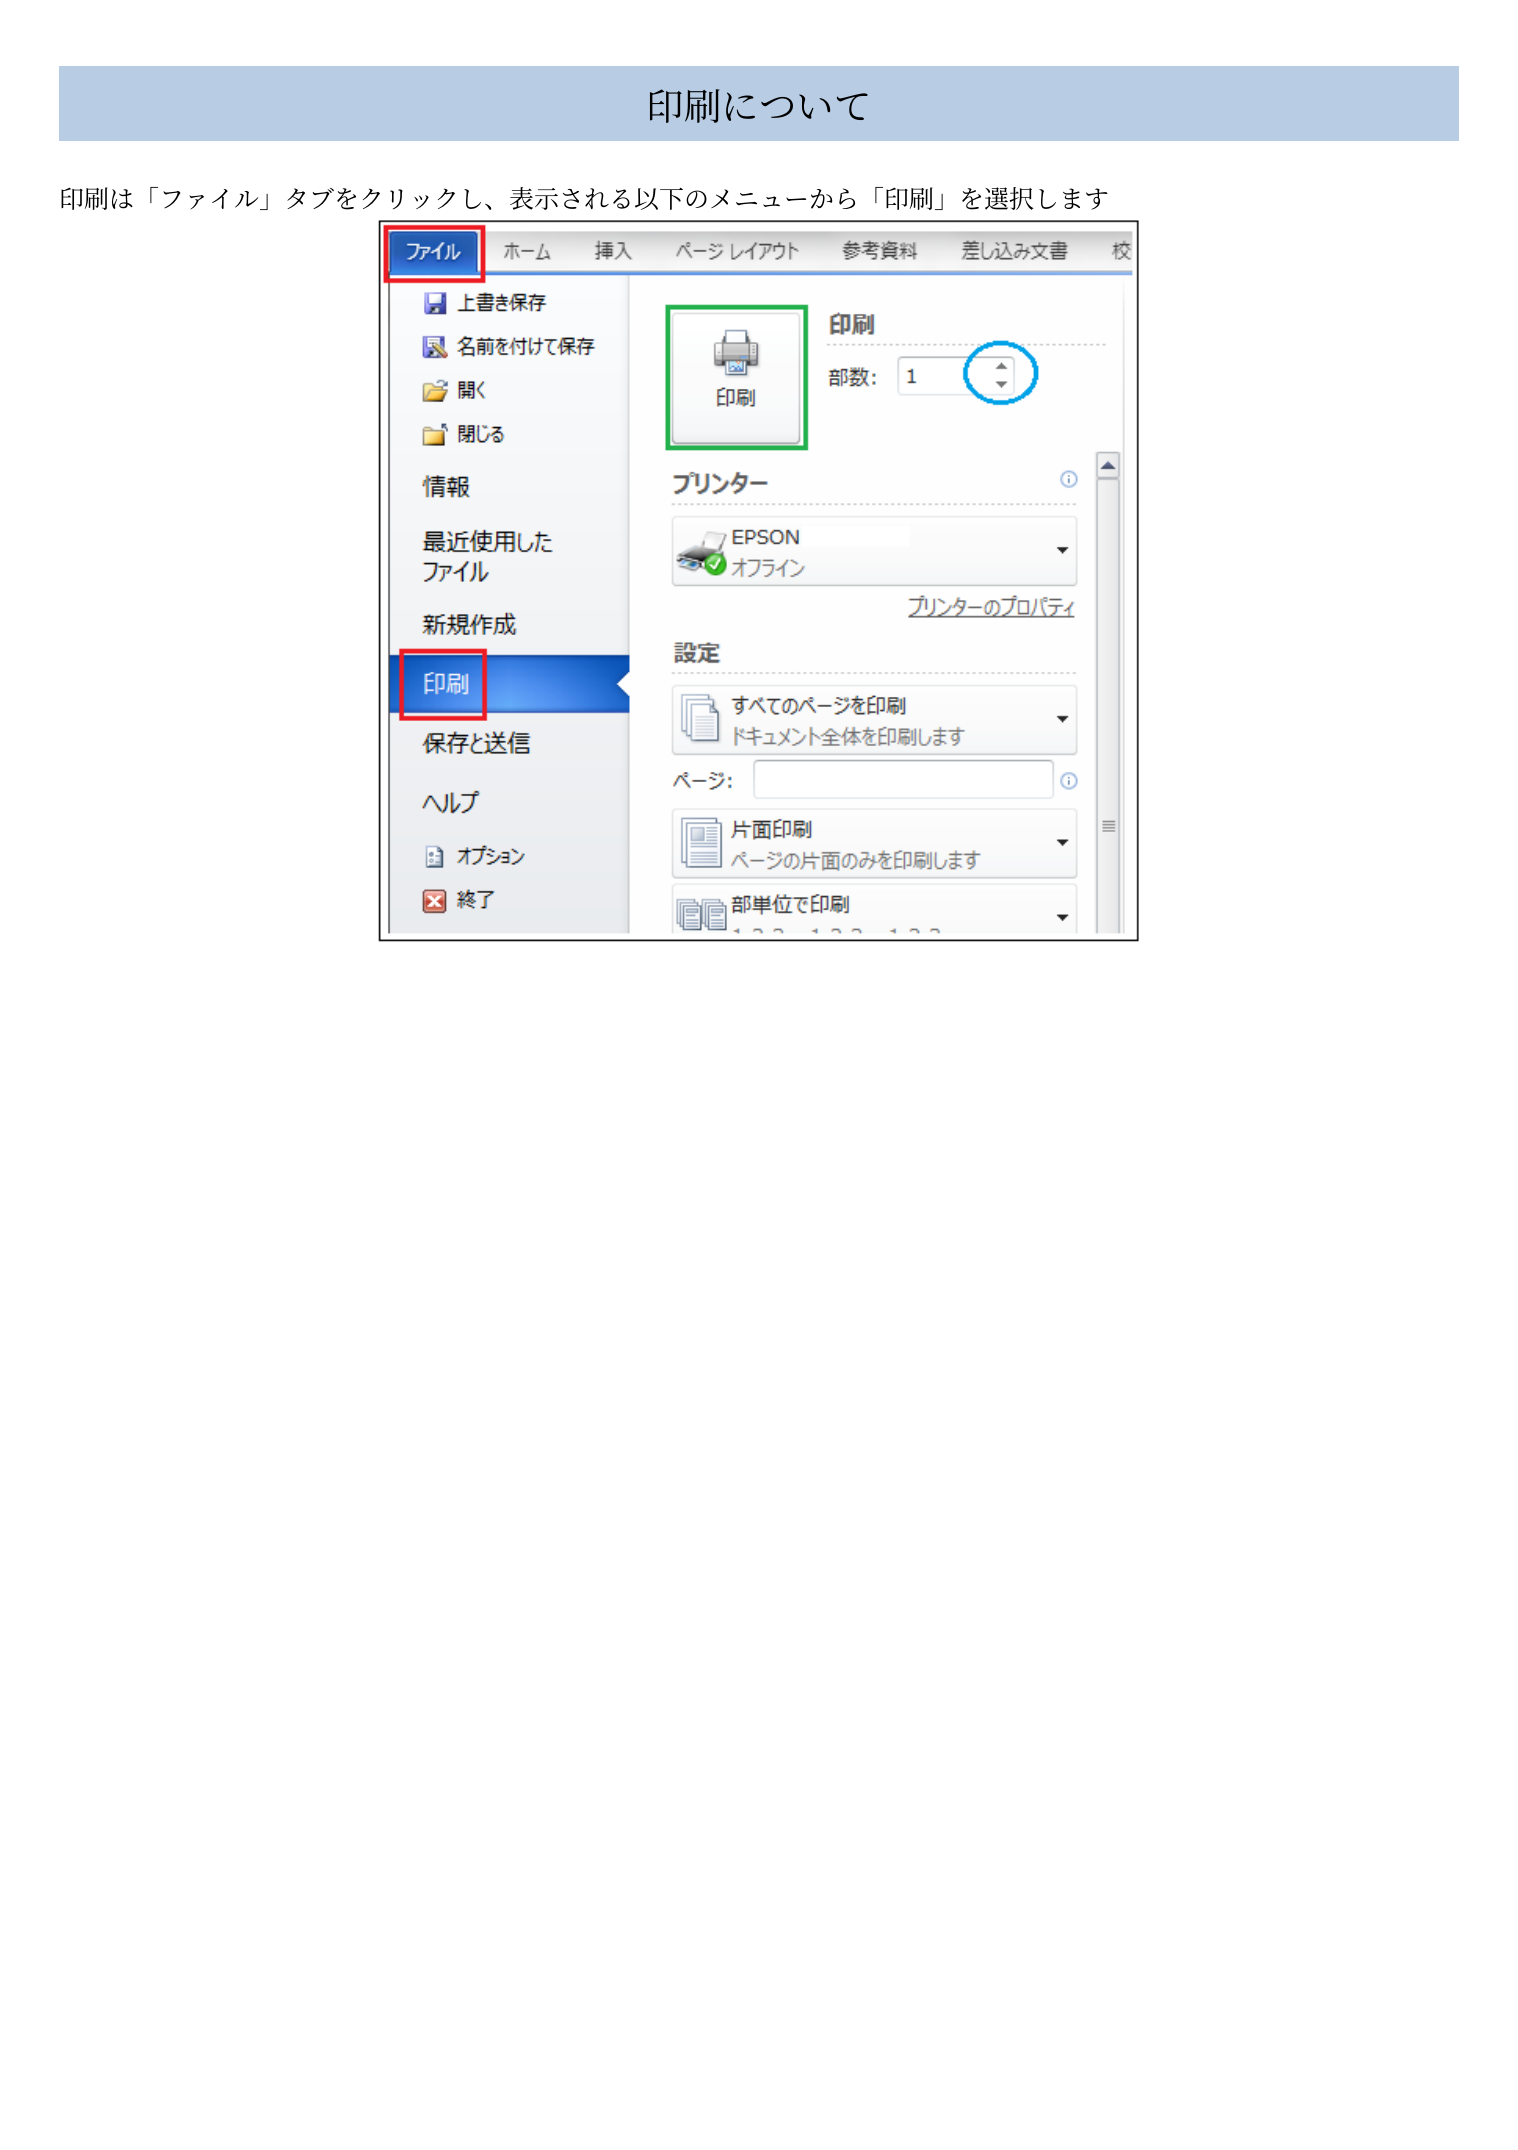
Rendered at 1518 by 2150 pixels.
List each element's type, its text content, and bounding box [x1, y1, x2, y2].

text 印刷について [59, 66, 1459, 141]
picture [376, 216, 1141, 943]
text 印刷は「ファイル」タブをクリックし、表示される以下のメニューから「印刷」を選択します [59, 179, 1459, 216]
